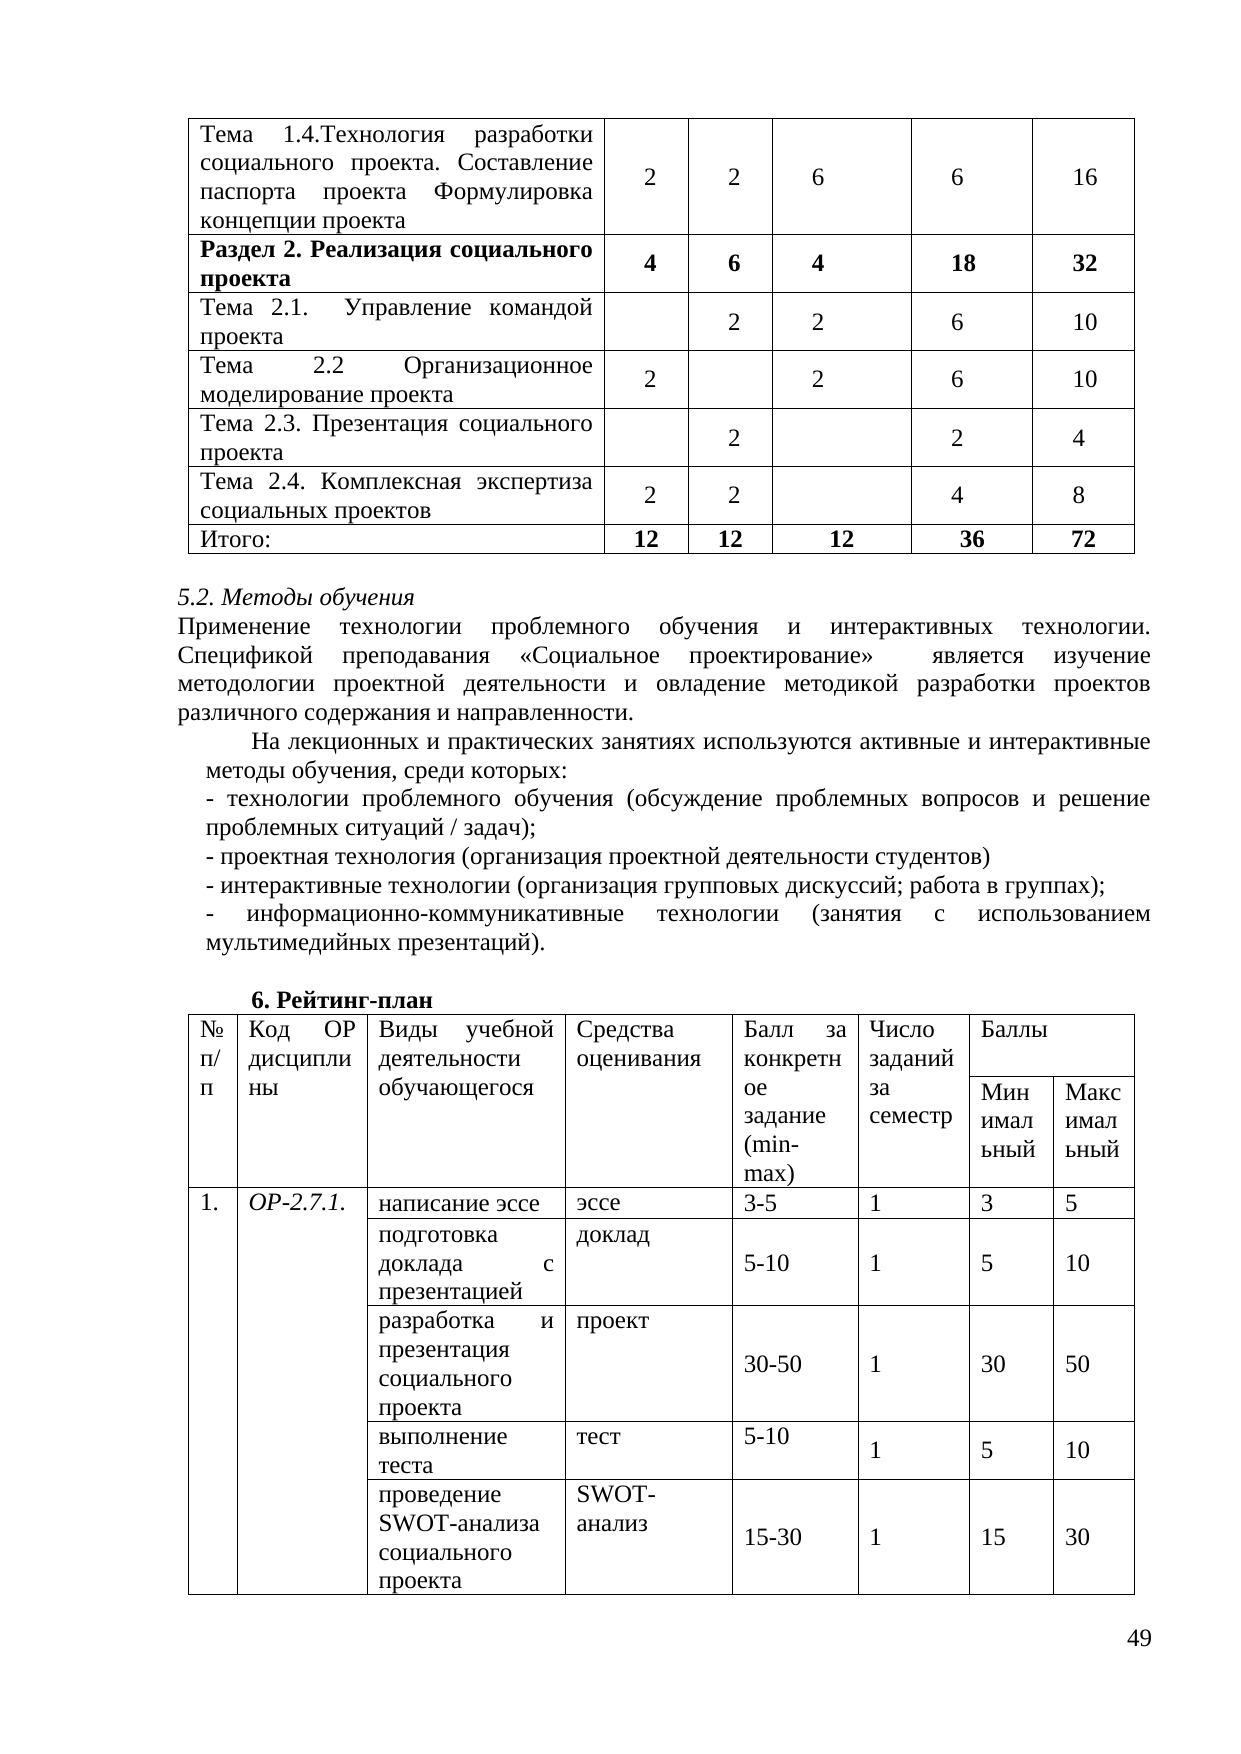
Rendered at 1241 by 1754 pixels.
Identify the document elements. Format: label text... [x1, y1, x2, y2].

table_cell 72 [1033, 525, 1134, 553]
table_cell 3-5 [733, 1188, 858, 1218]
table_cell 12 [773, 525, 911, 553]
table_cell 10 [1054, 1219, 1134, 1305]
table_cell 5 [1054, 1188, 1134, 1218]
table_cell 30-50 [733, 1306, 858, 1421]
table_cell Тема 2.3. Презентация социального проекта [189, 409, 604, 466]
text 5.2. Методы обучения [177, 582, 1152, 611]
table_header Число заданий за семестр [859, 1015, 969, 1187]
table_header № п/п [189, 1015, 237, 1187]
table_cell выполнение теста [368, 1422, 565, 1479]
text - проектная технология (организация проектной деятельности студентов) [206, 841, 1152, 870]
table_cell проект [566, 1306, 732, 1421]
table_cell 6 [689, 235, 772, 292]
table_cell 2 [689, 409, 772, 466]
table_cell 30 [1054, 1480, 1134, 1594]
table_cell 10 [1033, 293, 1134, 350]
table_cell 1 [859, 1188, 969, 1218]
table_cell 1. [189, 1188, 237, 1594]
table_cell Тема 2.4. Комплексная экспертиза социальных проектов [189, 467, 604, 524]
table_cell Тема 2.1. Управление командой проекта [189, 293, 604, 350]
table_cell 2 [773, 293, 911, 350]
table_cell 2 [773, 351, 911, 408]
table_cell Итого: [189, 525, 604, 553]
table_cell 5-10 [733, 1422, 858, 1479]
table_cell 3 [970, 1188, 1053, 1218]
table_cell ОР-2.7.1. [238, 1188, 367, 1594]
table_cell 18 [912, 235, 1032, 292]
table_cell [605, 293, 688, 350]
text - информационно-коммуникативные технологии (занятия с использованием мультимедийных презентаций). [206, 898, 1152, 956]
text Применение технологии проблемного обучения и интерактивных технологии. Спецификой преподавания «Социальное проектирование» является изучение методологии проектной деятельности и овладение методикой разработки проектов различного содержания и направленности. [177, 611, 1152, 726]
table_cell 10 [1033, 351, 1134, 408]
table_cell 32 [1033, 235, 1134, 292]
table_header Балл за конкретное задание (min-max) [733, 1015, 858, 1187]
table_cell Тема 1.4.Технология разработки социального проекта. Составление паспорта проекта Формулировка концепции проекта [189, 119, 604, 234]
table_cell 12 [689, 525, 772, 553]
table_cell 4 [605, 235, 688, 292]
table_cell Максимальный [1054, 1077, 1134, 1187]
table_cell Тема 2.2 Организационное моделирование проекта [189, 351, 604, 408]
table_cell 1 [859, 1219, 969, 1305]
table_cell 15-30 [733, 1480, 858, 1594]
table_cell 6 [912, 119, 1032, 234]
table_cell 2 [689, 119, 772, 234]
table_cell 4 [912, 467, 1032, 524]
table_cell [773, 467, 911, 524]
table_cell 2 [912, 409, 1032, 466]
table_cell 8 [1033, 467, 1134, 524]
table_header Виды учебной деятельности обучающегося [368, 1015, 565, 1187]
table_cell 4 [773, 235, 911, 292]
table_cell 15 [970, 1480, 1053, 1594]
table_cell 12 [605, 525, 688, 553]
table_cell 30 [970, 1306, 1053, 1421]
table_cell Раздел 2. Реализация социального проекта [189, 235, 604, 292]
table_cell 2 [605, 467, 688, 524]
table_cell подготовка доклада с презентацией [368, 1219, 565, 1305]
table_cell доклад [566, 1219, 732, 1305]
table_cell [773, 409, 911, 466]
text - интерактивные технологии (организация групповых дискуссий; работа в группах); [206, 870, 1152, 898]
text На лекционных и практических занятиях используются активные и интерактивные методы обучения, среди которых: [206, 726, 1152, 783]
table_cell 36 [912, 525, 1032, 553]
table_cell тест [566, 1422, 732, 1479]
table_cell [689, 351, 772, 408]
table_cell [605, 409, 688, 466]
table_cell проведение SWOT-анализа социального проекта [368, 1480, 565, 1594]
table_cell 5-10 [733, 1219, 858, 1305]
table_cell 5 [970, 1422, 1053, 1479]
table_cell 6 [773, 119, 911, 234]
table_cell 1 [859, 1480, 969, 1594]
table_cell 2 [605, 351, 688, 408]
table_cell 1 [859, 1306, 969, 1421]
table_cell 5 [970, 1219, 1053, 1305]
table_cell 4 [1033, 409, 1134, 466]
table_cell 2 [689, 467, 772, 524]
table_cell SWOT-анализ [566, 1480, 732, 1594]
table_cell эссе [566, 1188, 732, 1218]
table_cell 16 [1033, 119, 1134, 234]
table_header Код ОР дисциплины [238, 1015, 367, 1187]
table_cell Минимальный [970, 1077, 1053, 1187]
table_cell 50 [1054, 1306, 1134, 1421]
table_cell 2 [605, 119, 688, 234]
table_cell 2 [689, 293, 772, 350]
text - технологии проблемного обучения (обсуждение проблемных вопросов и решение проблемных ситуаций / задач); [206, 783, 1152, 841]
text 6. Рейтинг-план [177, 985, 1152, 1013]
table_cell 6 [912, 293, 1032, 350]
table_cell 10 [1054, 1422, 1134, 1479]
table_cell 1 [859, 1422, 969, 1479]
table_cell 6 [912, 351, 1032, 408]
table_cell разработка и презентация социального проекта [368, 1306, 565, 1421]
table_cell написание эссе [368, 1188, 565, 1218]
table_header Средства оценивания [566, 1015, 732, 1187]
table_header Баллы [970, 1015, 1134, 1076]
